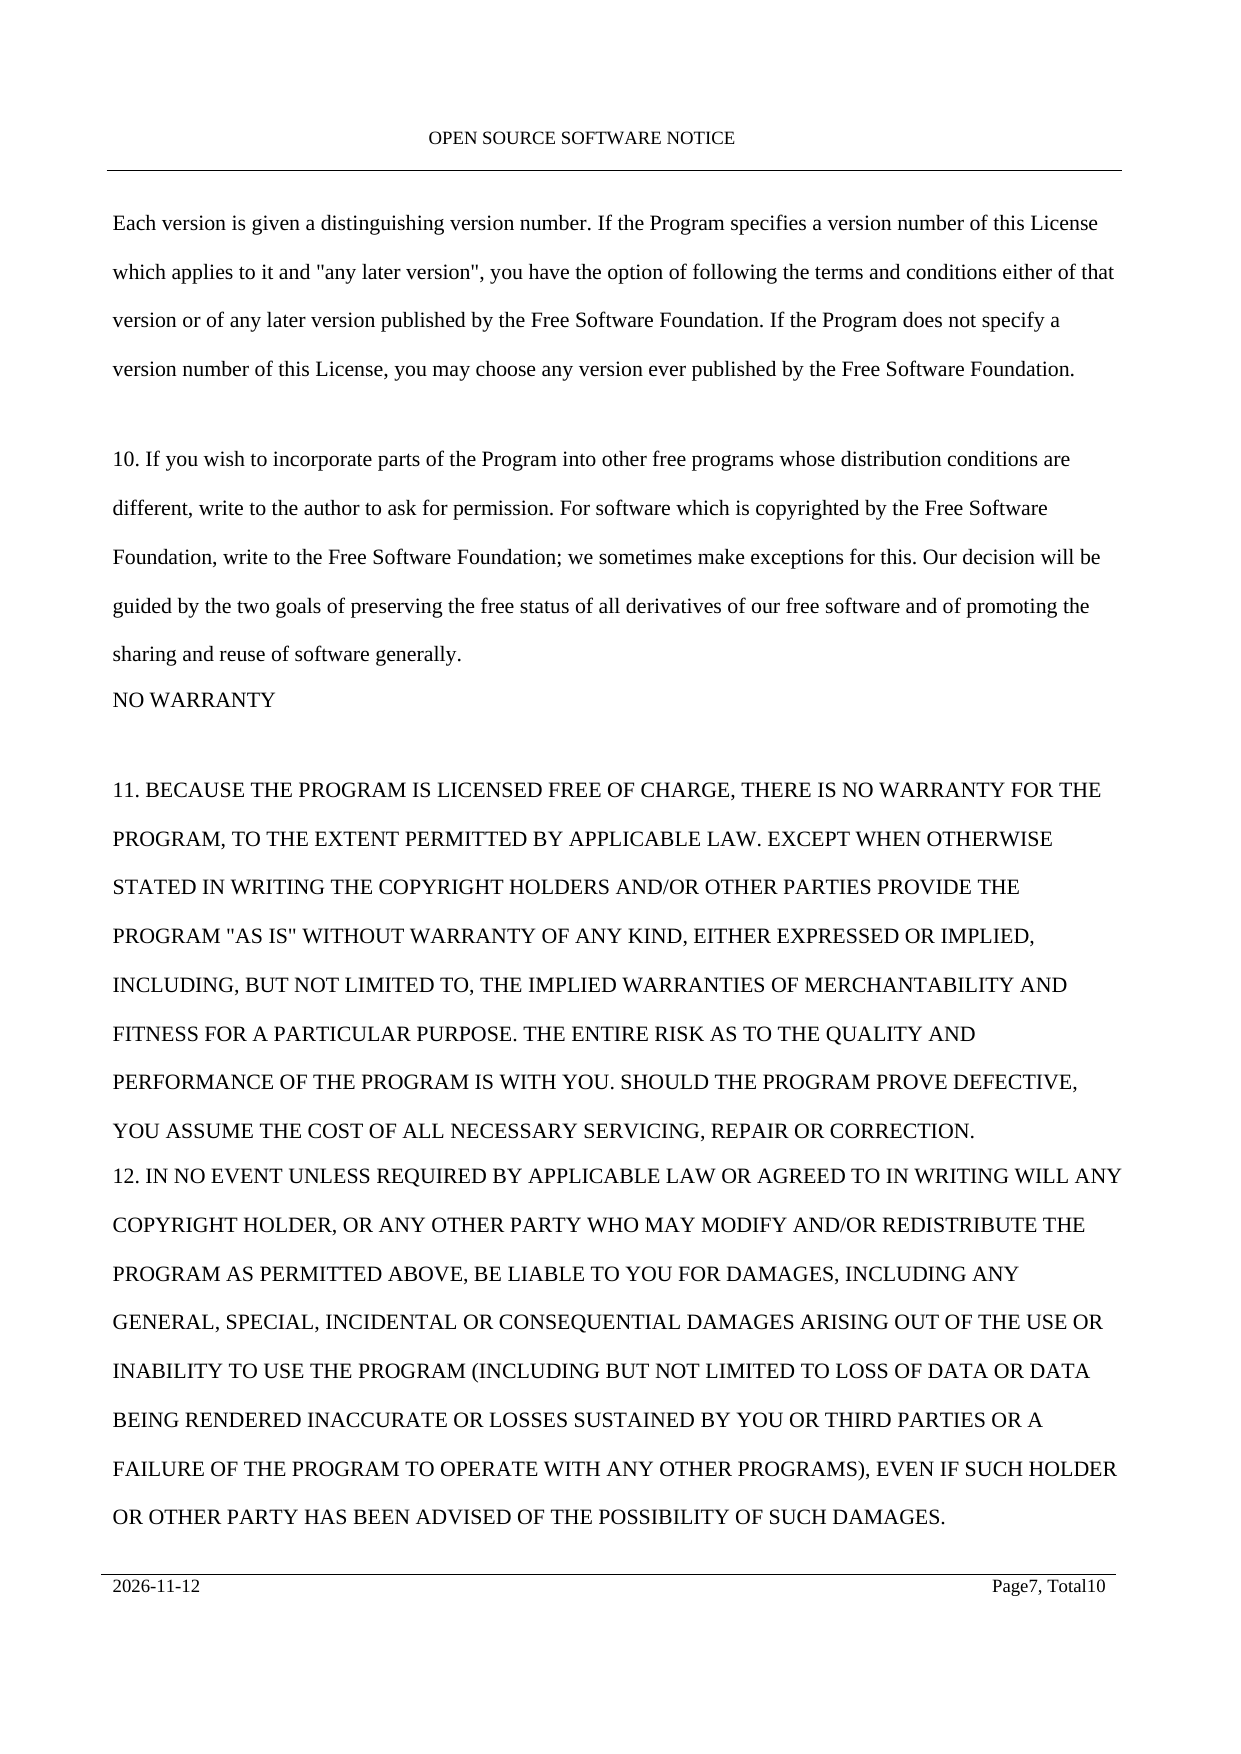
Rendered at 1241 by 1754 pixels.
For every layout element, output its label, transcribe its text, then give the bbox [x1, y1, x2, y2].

text 11. BECAUSE THE PROGRAM IS LICENSED FREE OF CHARGE, THERE IS NO WARRANTY FOR THE PROGRAM, TO THE EXTENT PERMITTED BY APPLICABLE LAW. EXCEPT WHEN OTHERWISE STATED IN WRITING THE COPYRIGHT HOLDERS AND/OR OTHER PARTIES PROVIDE THE PROGRAM "AS IS" WITHOUT WARRANTY OF ANY KIND, EITHER EXPRESSED OR IMPLIED, INCLUDING, BUT NOT LIMITED TO, THE IMPLIED WARRANTIES OF MERCHANTABILITY AND FITNESS FOR A PARTICULAR PURPOSE. THE ENTIRE RISK AS TO THE QUALITY AND PERFORMANCE OF THE PROGRAM IS WITH YOU. SHOULD THE PROGRAM PROVE DEFECTIVE, YOU ASSUME THE COST OF ALL NECESSARY SERVICING, REPAIR OR CORRECTION. [112, 773, 1128, 1147]
text 12. IN NO EVENT UNLESS REQUIRED BY APPLICABLE LAW OR AGREED TO IN WRITING WILL ANY COPYRIGHT HOLDER, OR ANY OTHER PARTY WHO MAY MODIFY AND/OR REDISTRIBUTE THE PROGRAM AS PERMITTED ABOVE, BE LIABLE TO YOU FOR DAMAGES, INCLUDING ANY GENERAL, SPECIAL, INCIDENTAL OR CONSEQUENTIAL DAMAGES ARISING OUT OF THE USE OR INABILITY TO USE THE PROGRAM (INCLUDING BUT NOT LIMITED TO LOSS OF DATA OR DATA BEING RENDERED INACCURATE OR LOSSES SUSTAINED BY YOU OR THIRD PARTIES OR A FAILURE OF THE PROGRAM TO OPERATE WITH ANY OTHER PROGRAMS), EVEN IF SUCH HOLDER OR OTHER PARTY HAS BEEN ADVISED OF THE POSSIBILITY OF SUCH DAMAGES. [112, 1159, 1128, 1533]
text NO WARRANTY [112, 683, 1128, 715]
text 10. If you wish to incorporate parts of the Program into other free programs whose distribution conditions are different, write to the author to ask for permission. For software which is copyrighted by the Free Software Foundation, write to the Free Software Foundation; we sometimes make exceptions for this. Our decision will be guided by the two goals of preserving the free status of all derivatives of our free software and of promoting the sharing and reuse of software generally. [112, 443, 1128, 670]
text Each version is given a distinguishing version number. If the Program specifies a version number of this License which applies to it and "any later version", you have the option of following the terms and conditions either of that version or of any later version published by the Free Software Foundation. If the Program does not specify a version number of this License, you may choose any version ever published by the Free Software Foundation. [112, 206, 1128, 385]
